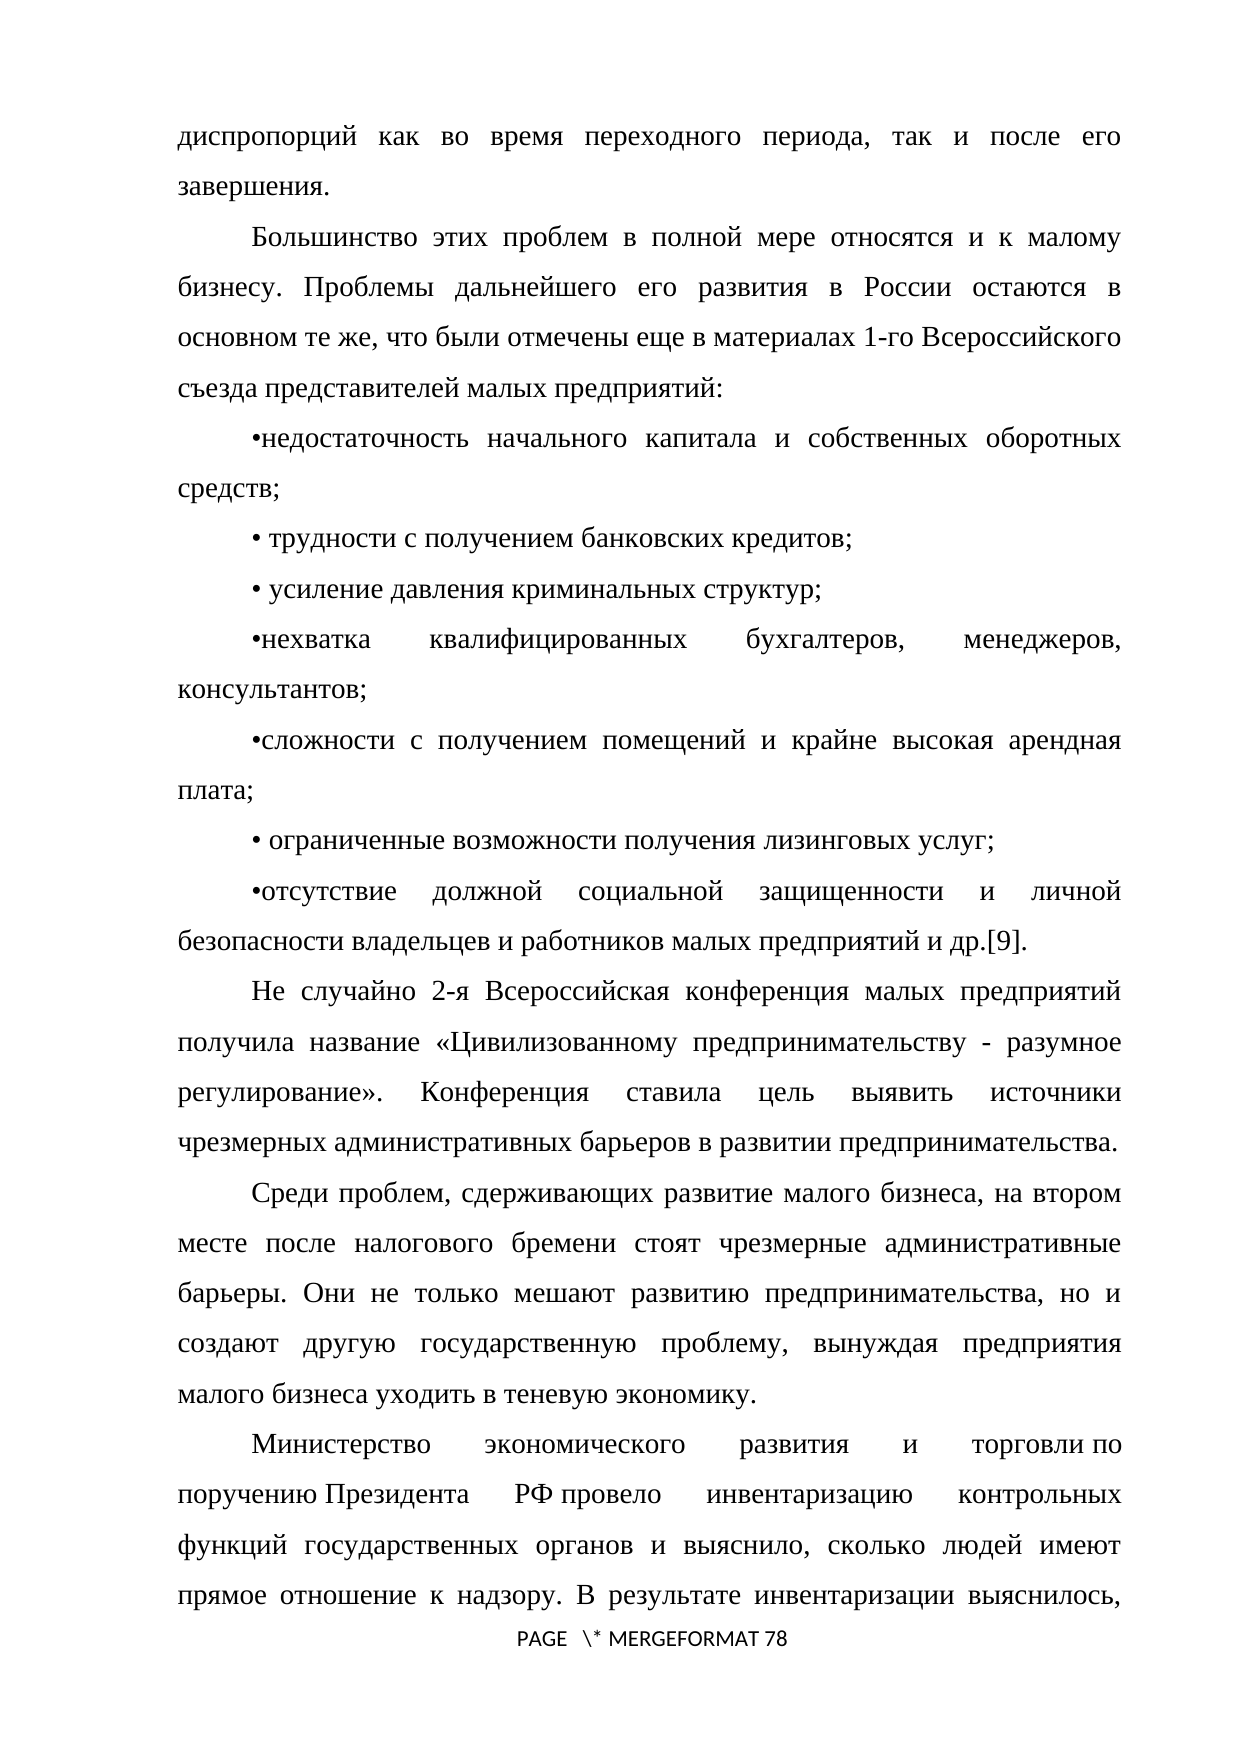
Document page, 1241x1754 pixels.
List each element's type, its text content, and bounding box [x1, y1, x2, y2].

text •отсутствие должной социальной защищенности и личной безопасности владельцев и работников малых предприятий и др.[9]. [177, 873, 1122, 957]
text • трудности с получением банковских кредитов; [177, 521, 1122, 554]
text • ограниченные возможности получения лизинговых услуг; [177, 822, 1122, 856]
text • усиление давления криминальных структур; [177, 571, 1122, 604]
text Среди проблем, сдерживающих развитие малого бизнеса, на втором месте после налогового бремени стоят чрезмерные административные барьеры. Они не только мешают развитию предпринимательства, но и создают другую государственную проблему, вынуждая предприятия малого бизнеса уходить в теневую экономику. [177, 1175, 1122, 1409]
text •нехватка квалифицированных бухгалтеров, менеджеров, консультантов; [177, 621, 1122, 705]
text Большинство этих проблем в полной мере относятся и к малому бизнесу. Проблемы дальнейшего его развития в России остаются в основном те же, что были отмечены еще в материалах 1-го Всероссийского съезда представителей малых предприятий: [177, 219, 1122, 403]
text Не случайно 2-я Всероссийская конференция малых предприятий получила название «Цивилизованному предпринимательству - разумное регулирование». Конференция ставила цель выявить источники чрезмерных административных барьеров в развитии предпринимательства. [177, 973, 1122, 1158]
text •сложности с получением помещений и крайне высокая арендная плата; [177, 722, 1122, 806]
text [177, 118, 1122, 202]
text •недостаточность начального капитала и собственных оборотных средств; [177, 420, 1122, 504]
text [177, 1426, 1122, 1611]
